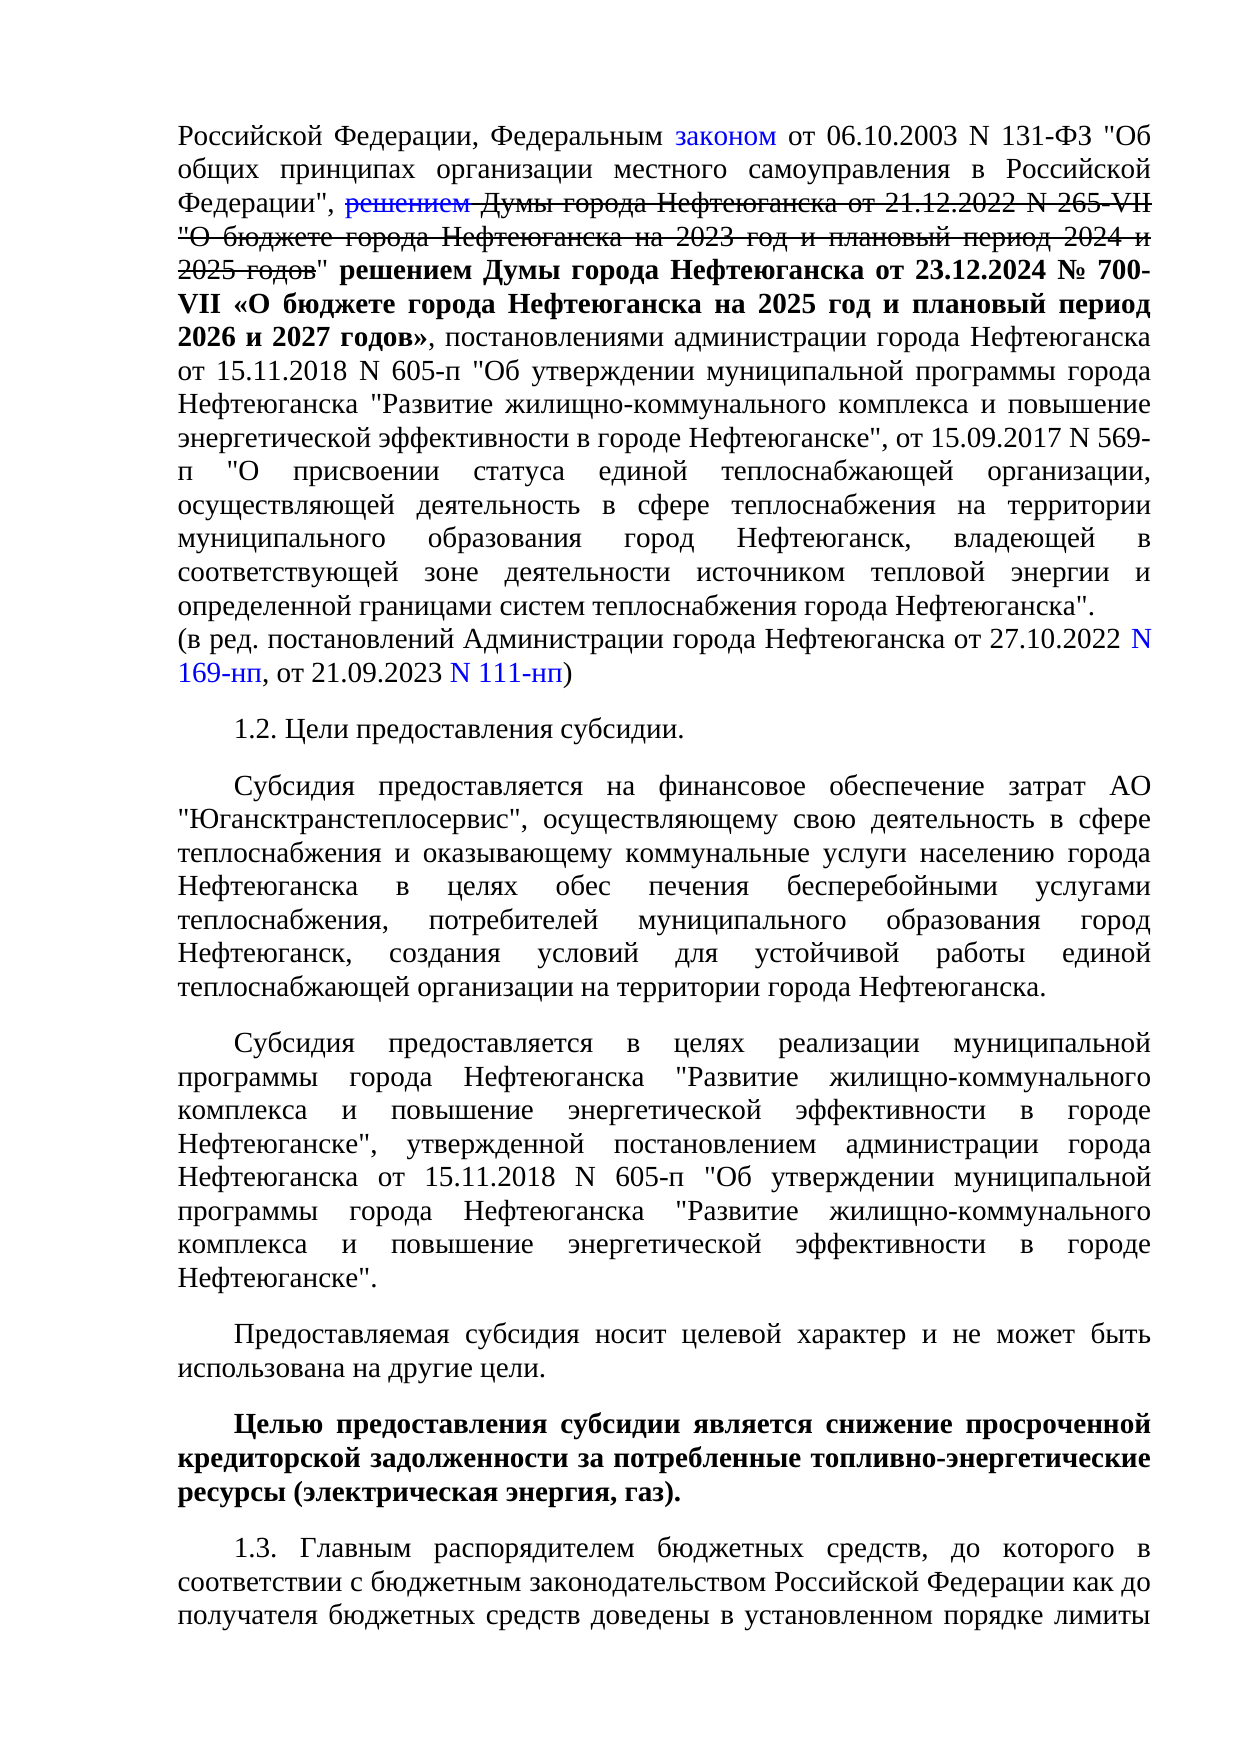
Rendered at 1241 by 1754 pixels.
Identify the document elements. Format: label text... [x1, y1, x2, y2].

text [177, 1530, 1152, 1631]
text Субсидия предоставляется на финансовое обеспечение затрат АО "Югансктранстеплосервис", осуществляющему свою деятельность в сфере теплоснабжения и оказывающему коммунальные услуги населению города Нефтеюганска в целях обес печения бесперебойными услугами теплоснабжения, потребителей муниципального образования город Нефтеюганск, создания условий для устойчивой работы единой теплоснабжающей организации на территории города Нефтеюганска. [177, 768, 1152, 1002]
text Целью предоставления субсидии является снижение просроченной кредиторской задолженности за потребленные топливно-энергетические ресурсы (электрическая энергия, газ). [177, 1407, 1152, 1507]
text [177, 118, 1152, 621]
text 1.2. Цели предоставления субсидии. [177, 711, 1152, 745]
text Субсидия предоставляется в целях реализации муниципальной программы города Нефтеюганска "Развитие жилищно-коммунального комплекса и повышение энергетической эффективности в городе Нефтеюганске", утвержденной постановлением администрации города Нефтеюганска от 15.11.2018 N 605-п "Об утверждении муниципальной программы города Нефтеюганска "Развитие жилищно-коммунального комплекса и повышение энергетической эффективности в городе Нефтеюганске". [177, 1025, 1152, 1294]
text (в ред. постановлений Администрации города Нефтеюганска от 27.10.2022 N 169-нп, от 21.09.2023 N 111-нп) [177, 621, 1152, 688]
text Предоставляемая субсидия носит целевой характер и не может быть использована на другие цели. [177, 1317, 1152, 1384]
